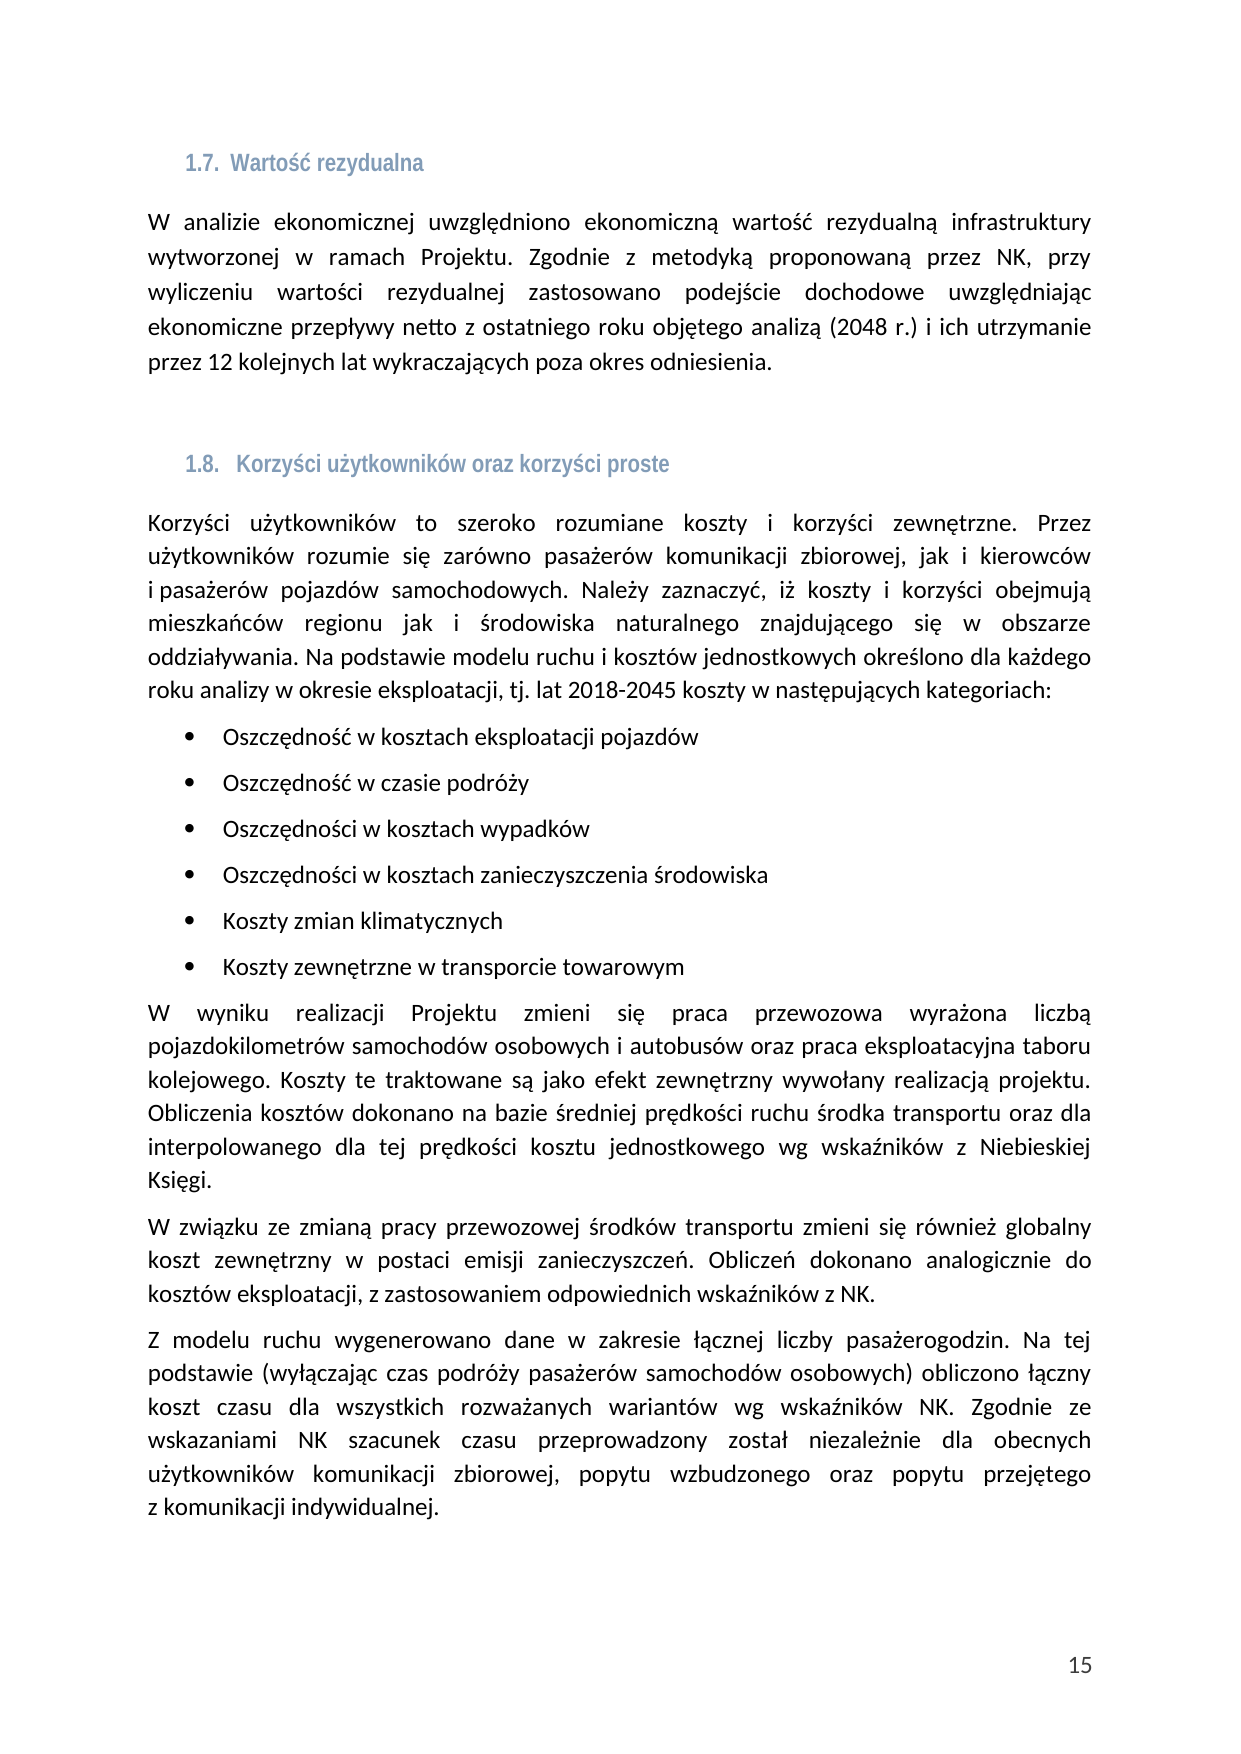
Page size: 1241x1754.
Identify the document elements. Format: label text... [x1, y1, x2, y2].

subtitle Korzyści użytkowników oraz korzyści proste [185, 449, 1092, 478]
text W związku ze zmianą pracy przewozowej środków transportu zmieni się również globalny koszt zewnętrzny w postaci emisji zanieczyszczeń. Obliczeń dokonano analogicznie do kosztów eksploatacji, z zastosowaniem odpowiednich wskaźników z NK. [148, 1211, 1092, 1308]
list Oszczędności w kosztach zanieczyszczenia środowiska [185, 859, 1092, 889]
text Korzyści użytkowników to szeroko rozumiane koszty i korzyści zewnętrzne. Przez użytkowników rozumie się zarówno pasażerów komunikacji zbiorowej, jak i kierowców i pasażerów pojazdów samochodowych. Należy zaznaczyć, iż koszty i korzyści obejmują mieszkańców regionu jak i środowiska naturalnego znajdującego się w obszarze oddziaływania. Na podstawie modelu ruchu i kosztów jednostkowych określono dla każdego roku analizy w okresie eksploatacji, tj. lat 2018-2045 koszty w następujących kategoriach: [148, 507, 1092, 705]
list Koszty zmian klimatycznych [185, 905, 1092, 935]
list Oszczędności w kosztach wypadków [185, 813, 1092, 843]
text W analizie ekonomicznej uwzględniono ekonomiczną wartość rezydualną infrastruktury wytworzonej w ramach Projektu. Zgodnie z metodyką proponowaną przez NK, przy wyliczeniu wartości rezydualnej zastosowano podejście dochodowe uwzględniając ekonomiczne przepływy netto z ostatniego roku objętego analizą (2048 r.) i ich utrzymanie przez 12 kolejnych lat wykraczających poza okres odniesienia. [148, 206, 1092, 376]
text Z modelu ruchu wygenerowano dane w zakresie łącznej liczby pasażerogodzin. Na tej podstawie (wyłączając czas podróży pasażerów samochodów osobowych) obliczono łączny koszt czasu dla wszystkich rozważanych wariantów wg wskaźników NK. Zgodnie ze wskazaniami NK szacunek czasu przeprowadzony został niezależnie dla obecnych użytkowników komunikacji zbiorowej, popytu wzbudzonego oraz popytu przejętego z komunikacji indywidualnej. [148, 1324, 1092, 1522]
list Oszczędność w kosztach eksploatacji pojazdów [185, 721, 1092, 751]
list Koszty zewnętrzne w transporcie towarowym [185, 951, 1092, 981]
subtitle Wartość rezydualna [185, 148, 1092, 176]
text W wyniku realizacji Projektu zmieni się praca przewozowa wyrażona liczbą pojazdokilometrów samochodów osobowych i autobusów oraz praca eksploatacyjna taboru kolejowego. Koszty te traktowane są jako efekt zewnętrzny wywołany realizacją projektu. Obliczenia kosztów dokonano na bazie średniej prędkości ruchu środka transportu oraz dla interpolowanego dla tej prędkości kosztu jednostkowego wg wskaźników z Niebieskiej Księgi. [148, 997, 1092, 1195]
list Oszczędność w czasie podróży [185, 767, 1092, 797]
